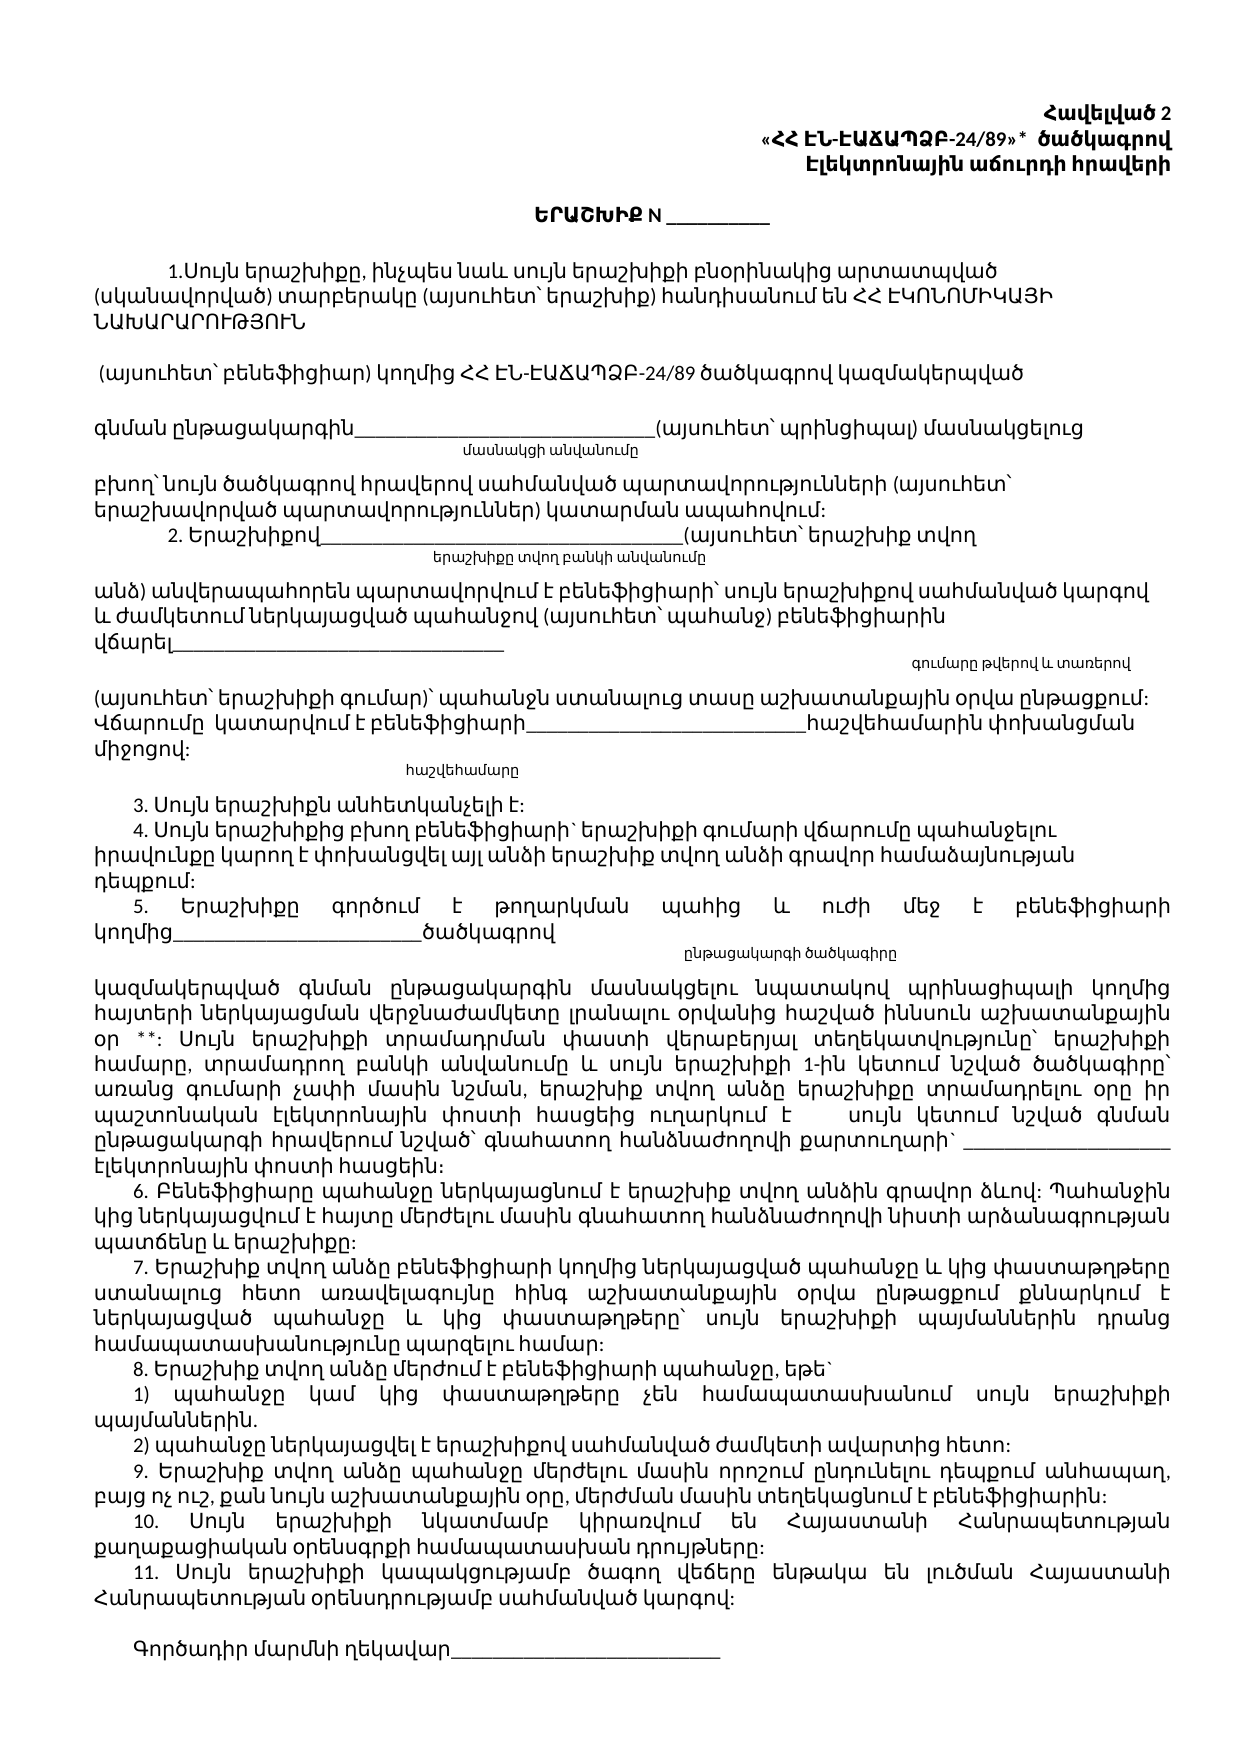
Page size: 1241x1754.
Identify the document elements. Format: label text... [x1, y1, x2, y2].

text Էլեկտրոնային աճուրդի հրավերի [94, 151, 1171, 177]
text Գործադիր մարմնի ղեկավար__________________________ [94, 1636, 1171, 1661]
text 6. Բենեֆիցիարը պահանջը ներկայացնում է երաշխիք տվող անձին գրավոր ձևով: Պահանջին կից ներկայացվում է հայտը մերժելու մասին գնահատող հանձնաժողովի նիստի արձանագրության պատճենը և երաշխիքը: [94, 1178, 1171, 1254]
text 2) պահանջը ներկայացվել է երաշխիքով սահմանված ժամկետի ավարտից հետո: [94, 1432, 1171, 1458]
text ԵՐԱՇԽԻՔ N __________ [94, 202, 1171, 227]
text 5. Երաշխիքը գործում է թողարկման պահից և ուժի մեջ է բենեֆիցիարի կողմից________________________ծածկագրով [94, 893, 1171, 944]
text բխող՝ նույն ծածկագրով հրավերով սահմանված պարտավորությունների (այսուհետ՝ երաշխավորված պարտավորություններ) կատարման ապահովում: [94, 472, 1171, 522]
text երաշխիքը տվող բանկի անվանումը [94, 548, 1171, 578]
text գումարը թվերով և տառերով [831, 654, 1171, 685]
text 4. Սույն երաշխիքից բխող բենեֆիցիարի` երաշխիքի գումարի վճարումը պահանջելու իրավունքը կարող է փոխանցվել այլ անձի երաշխիք տվող անձի գրավոր համաձայնության դեպքում: [94, 817, 1171, 893]
text «ՀՀ ԷՆ-ԷԱՃԱՊՁԲ-24/89»* ծածկագրով [94, 126, 1171, 151]
text 1) պահանջը կամ կից փաստաթղթերը չեն համապատասխանում սույն երաշխիքի պայմաններին. [94, 1382, 1171, 1432]
text (այսուհետ՝ բենեֆիցիար) կողմից ՀՀ ԷՆ-ԷԱՃԱՊՁԲ-24/89 ծածկագրով կազմակերպված [94, 360, 1171, 416]
text մասնակցի անվանումը [389, 441, 1171, 472]
text կազմակերպված գնման ընթացակարգին մասնակցելու նպատակով պրինացիպալի կողմից հայտերի ներկայացման վերջնաժամկետը լրանալու օրվանից հաշված իննսուն աշխատանքային օր **: Սույն երաշխիքի տրամադրման փաստի վերաբերյալ տեղեկատվությունը՝ երաշխիքի համարը, տրամադրող բանկի անվանումը և սույն երաշխիքի 1-ին կետում նշված ծածկագիրը՝ առանց գումարի չափի մասին նշման, երաշխիք տվող անձը երաշխիքը տրամադրելու օրը իր պաշտոնական էլեկտրոնային փոստի հասցեից ուղարկում է սույն կետում նշված գնման ընթացակարգի հրավերում նշված՝ գնահատող հանձնաժողովի քարտուղարի` ____________________ էլեկտրոնային փոստի հասցեին։ [94, 975, 1171, 1178]
text 7. Երաշխիք տվող անձը բենեֆիցիարի կողմից ներկայացված պահանջը և կից փաստաթղթերը ստանալուց հետո առավելագույնը հինգ աշխատանքային օրվա ընթացքում քննարկում է ներկայացված պահանջը և կից փաստաթղթերը՝ սույն երաշխիքի պայմաններին դրանց համապատասխանությունը պարզելու համար: [94, 1254, 1171, 1356]
text գնման ընթացակարգին_____________________________(այսուհետ՝ պրինցիպալ) մասնակցելուց [94, 416, 1171, 441]
text 8. Երաշխիք տվող անձը մերժում է բենեֆիցիարի պահանջը, եթե` [94, 1356, 1171, 1382]
text հաշվեհամարը [94, 761, 1171, 792]
text 1.Սույն երաշխիքը, ինչպես նաև սույն երաշխիքի բնօրինակից արտատպված (սկանավորված) տարբերակը (այսուհետ՝ երաշխիք) հանդիսանում են ՀՀ ԷԿՈՆՈՄԻԿԱՅԻ ՆԱԽԱՐԱՐՈՒԹՅՈՒՆ [94, 258, 1171, 334]
text անձ) անվերապահորեն պարտավորվում է բենեֆիցիարի՝ սույն երաշխիքով սահմանված կարգով և ժամկետում ներկայացված պահանջով (այսուհետ՝ պահանջ) բենեֆիցիարին վճարել________________________________ [94, 578, 1171, 654]
text Հավելված 2 [94, 100, 1171, 126]
text 9. Երաշխիք տվող անձը պահանջը մերժելու մասին որոշում ընդունելու դեպքում անհապաղ, բայց ոչ ուշ, քան նույն աշխատանքային օրը, մերժման մասին տեղեկացնում է բենեֆիցիարին: [94, 1458, 1171, 1509]
text 3. Սույն երաշխիքն անհետկանչելի է: [94, 792, 1171, 817]
text 11. Սույն երաշխիքի կապակցությամբ ծագող վեճերը ենթակա են լուծման Հայաստանի Հանրապետության օրենսդրությամբ սահմանված կարգով: [94, 1559, 1171, 1610]
text (այսուհետ՝ երաշխիքի գումար)՝ պահանջն ստանալուց տասը աշխատանքային օրվա ընթացքում: Վճարումը կատարվում է բենեֆիցիարի___________________________հաշվեհամարին փոխանցման միջոցով: [94, 685, 1171, 761]
text 2. Երաշխիքով___________________________________(այսուհետ՝ երաշխիք տվող [94, 522, 1171, 548]
text 10. Սույն երաշխիքի նկատմամբ կիրառվում են Հայաստանի Հանրապետության քաղաքացիական օրենսգրքի համապատասխան դրույթները: [94, 1509, 1171, 1559]
text ընթացակարգի ծածկագիրը [610, 944, 1171, 975]
